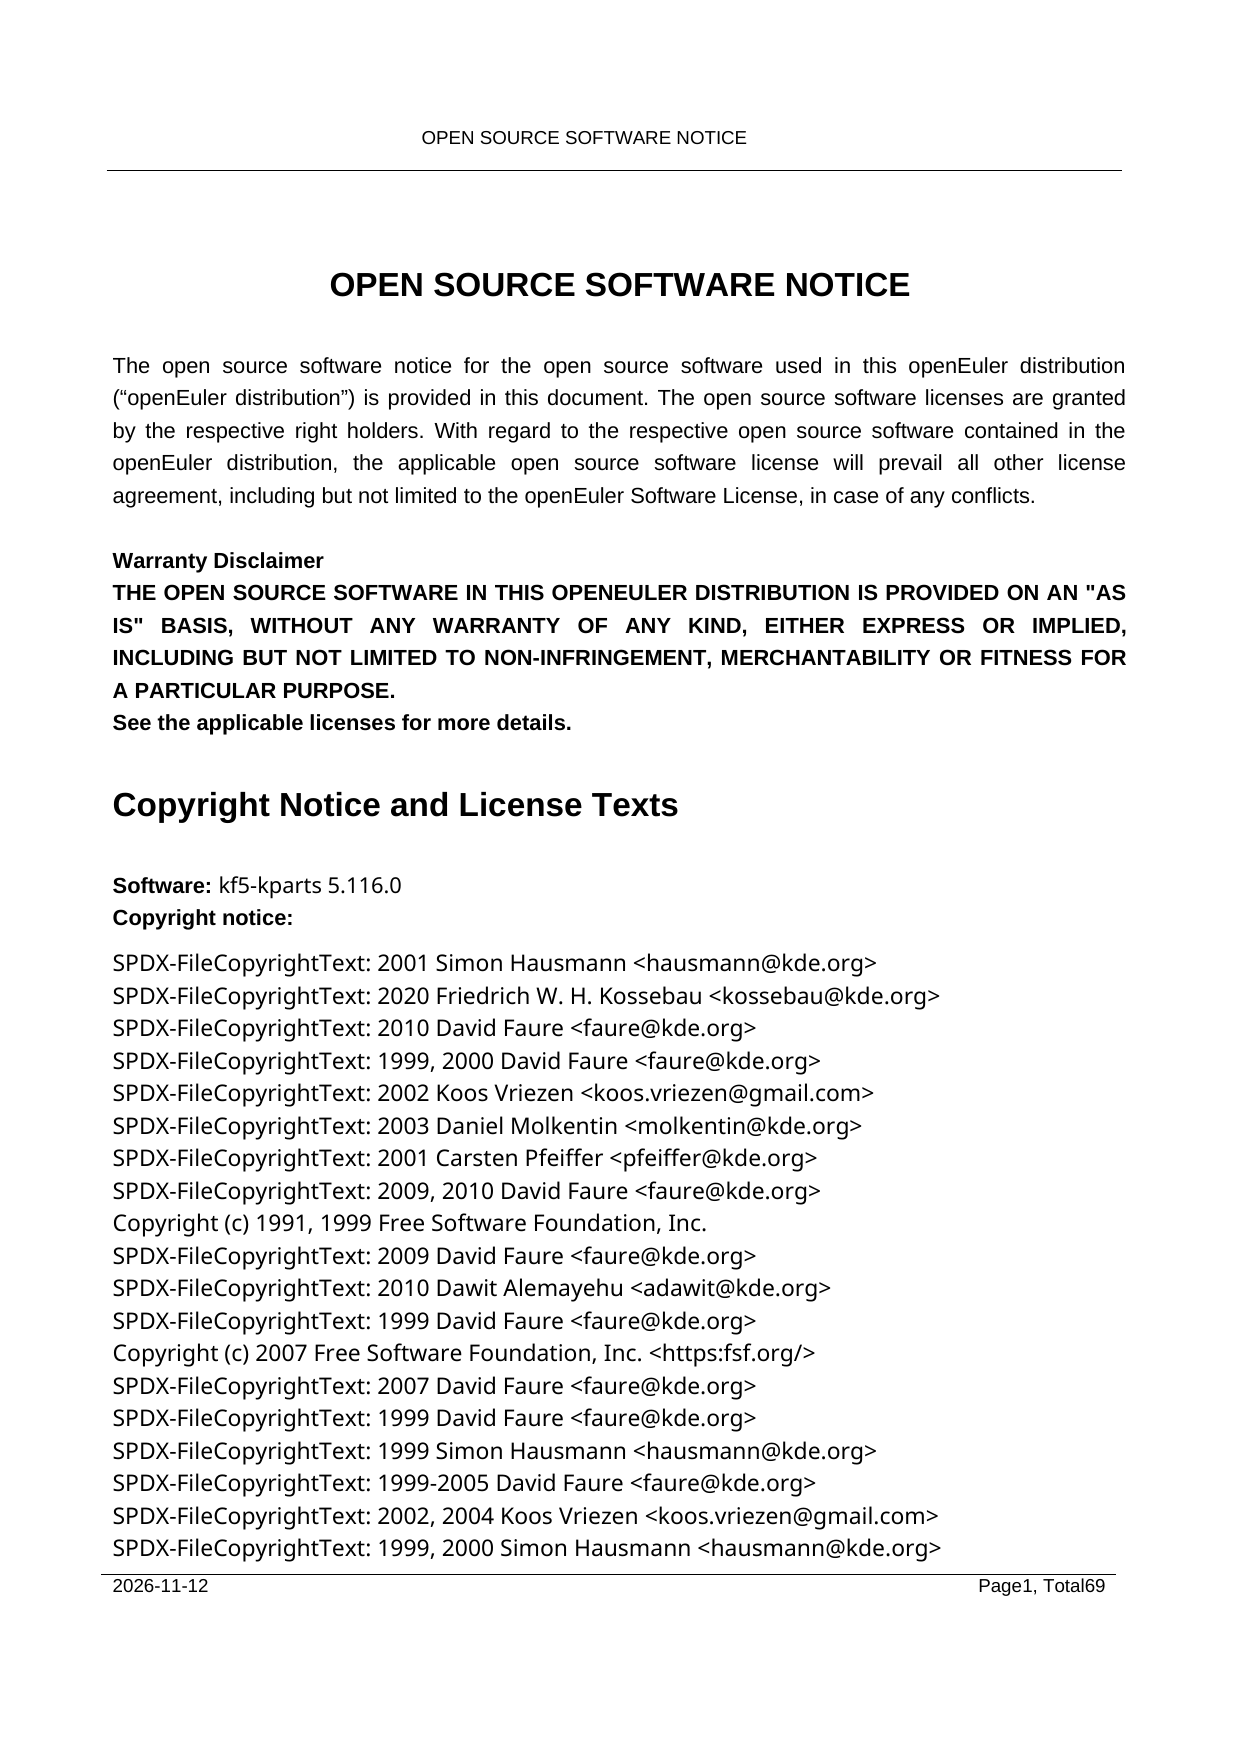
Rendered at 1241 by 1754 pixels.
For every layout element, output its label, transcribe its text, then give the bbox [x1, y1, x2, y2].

text Copyright Notice and License Texts [112, 771, 1128, 836]
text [112, 947, 1128, 1564]
title Software: kf5-kparts 5.116.0 [112, 869, 1128, 901]
text Warranty Disclaimer [112, 544, 1128, 576]
text THE OPEN SOURCE SOFTWARE IN THIS OPENEULER DISTRIBUTION IS PROVIDED ON AN "AS IS" BASIS, WITHOUT ANY WARRANTY OF ANY KIND, EITHER EXPRESS OR IMPLIED, INCLUDING BUT NOT LIMITED TO NON-INFRINGEMENT, MERCHANTABILITY OR FITNESS FOR A PARTICULAR PURPOSE. See the applicable licenses for more details. [112, 576, 1128, 739]
text OPEN SOURCE SOFTWARE NOTICE [112, 251, 1128, 316]
text The open source software notice for the open source software used in this openEuler distribution (“openEuler distribution”) is provided in this document. The open source software licenses are granted by the respective right holders. With regard to the respective open source software contained in the openEuler distribution, the applicable open source software license will prevail all other license agreement, including but not limited to the openEuler Software License, in case of any conflicts. [112, 349, 1128, 511]
text Copyright notice: [112, 901, 1128, 934]
